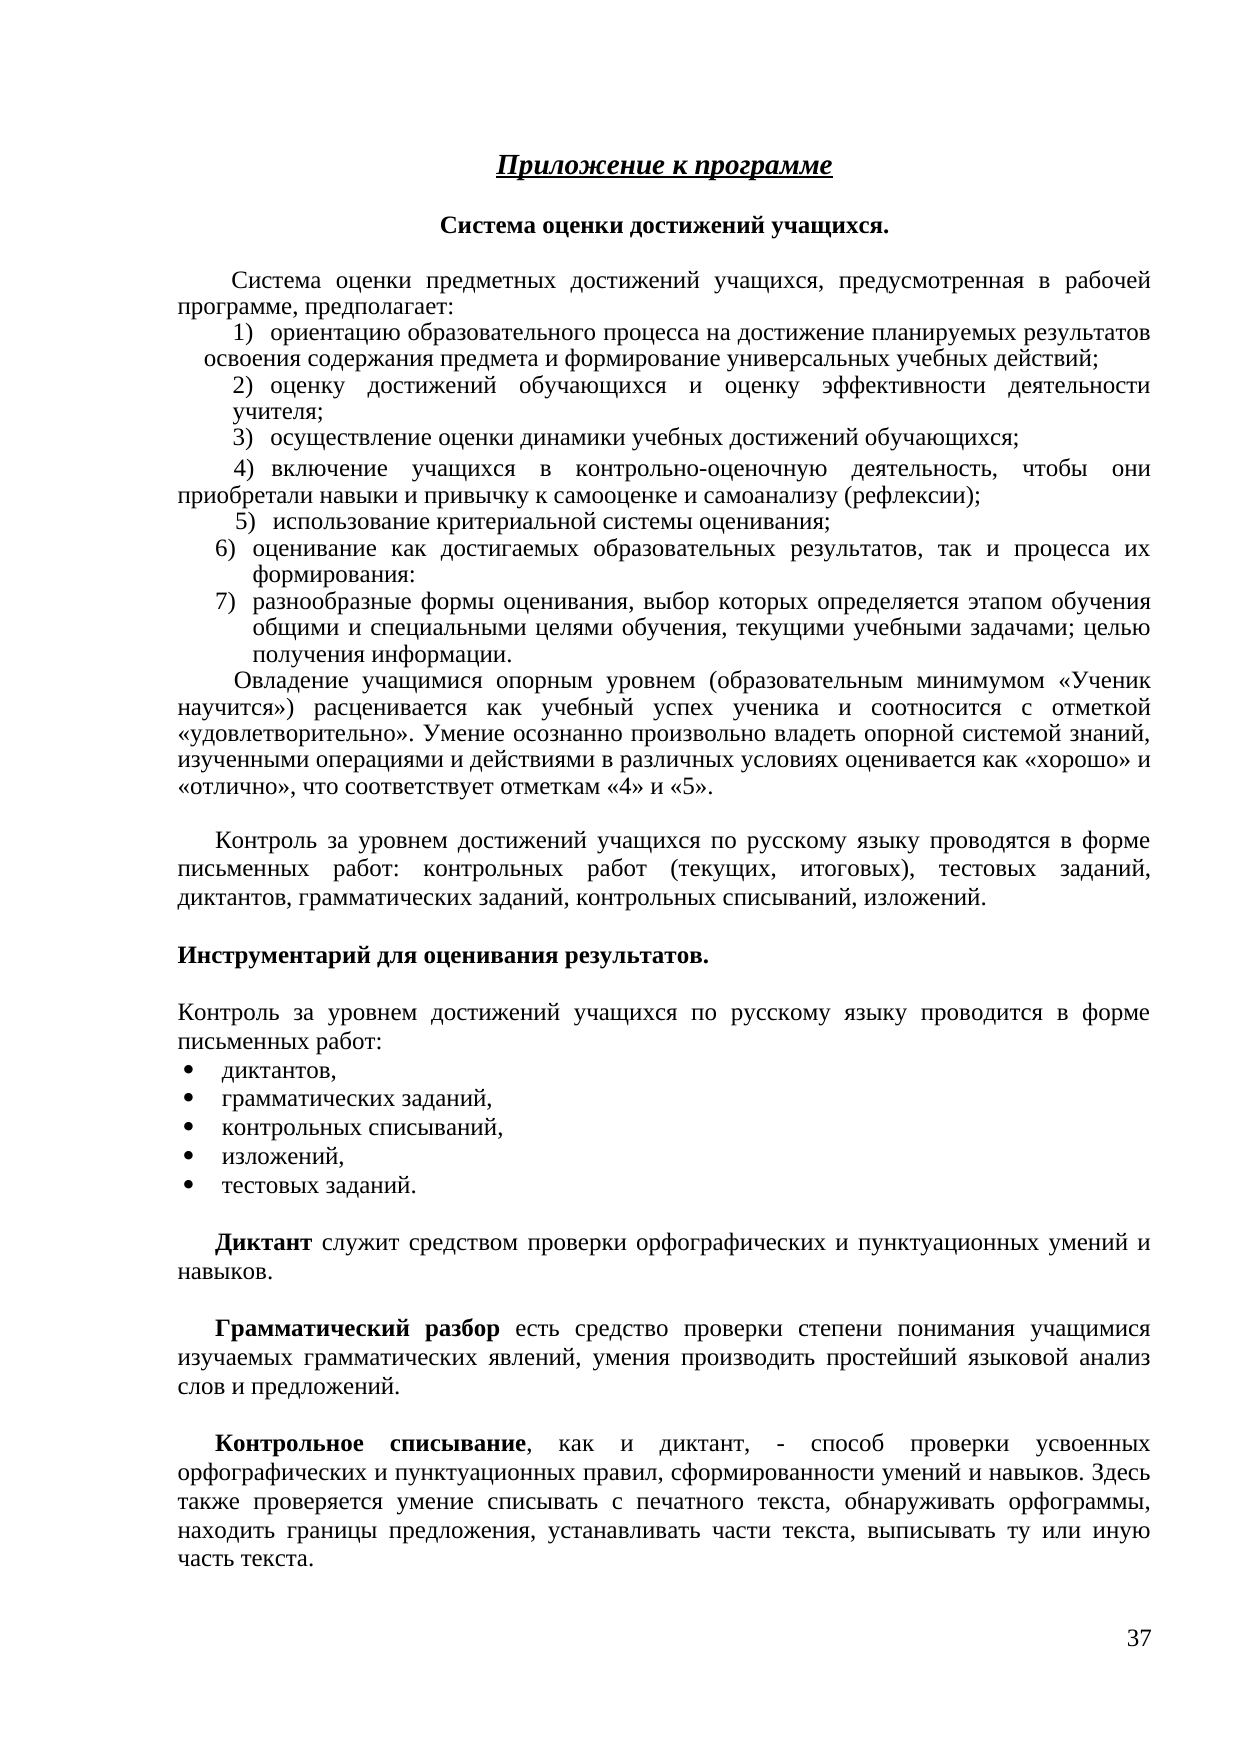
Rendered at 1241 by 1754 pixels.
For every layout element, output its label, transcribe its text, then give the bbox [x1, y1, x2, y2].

list оценку достижений обучающихся и оценку эффективности деятельности учителя; [232, 373, 1152, 425]
list грамматических заданий, [184, 1083, 1152, 1112]
list тестовых заданий. [184, 1170, 1152, 1198]
list изложений, [184, 1141, 1152, 1170]
list контрольных списываний, [184, 1112, 1152, 1141]
list разнообразные формы оценивания, выбор которых определяется этапом обучения общими и специальными целями обучения, текущими учебными задачами; целью получения информации. [215, 588, 1152, 667]
text Система оценки предметных достижений учащихся, предусмотренная в рабочей программе, предполагает: [177, 268, 1152, 320]
text 4) включение учащихся в контрольно-оценочную деятельность, чтобы они приобретали навыки и привычку к самооценке и самоанализу (рефлексии); [177, 456, 1152, 509]
text Овладение учащимися опорным уровнем (образовательным минимумом «Ученик научится») расценивается как учебный успех ученика и соотносится с отметкой «удовлетворительно». Умение осознанно произвольно владеть опорной системой знаний, изученными операциями и действиями в различных условиях оценивается как «хорошо» и «отлично», что соответствует отметкам «4» и «5». [177, 667, 1152, 800]
text 5) использование критериальной системы оценивания; [235, 509, 1152, 535]
text Диктант служит средством проверки орфографических и пунктуационных умений и навыков. [177, 1227, 1152, 1285]
list ориентацию образовательного процесса на достижение планируемых результатов освоения содержания предмета и формирование универсальных учебных действий; [204, 320, 1152, 372]
text Приложение к программе [177, 147, 1152, 181]
text Грамматический разбор есть средство проверки степени понимания учащимися изучаемых грамматических явлений, умения производить простейший языковой анализ слов и предложений. [177, 1313, 1152, 1400]
list осуществление оценки динамики учебных достижений обучающихся; [232, 425, 1152, 451]
text Система оценки достижений учащихся. [177, 210, 1152, 239]
text Контрольное списывание, как и диктант, - способ проверки усвоенных орфографических и пунктуационных правил, сформированности умений и навыков. Здесь также проверяется умение списывать с печатного текста, обнаруживать орфограммы, находить границы предложения, устанавливать части текста, выписывать ту или иную часть текста. [177, 1428, 1152, 1572]
list оценивание как достигаемых образовательных результатов, так и процесса их формирования: [215, 535, 1152, 588]
text Инструментарий для оценивания результатов. [177, 940, 1152, 968]
list диктантов, [184, 1055, 1152, 1083]
text Контроль за уровнем достижений учащихся по русскому языку проводится в форме письменных работ: [177, 997, 1152, 1055]
text Контроль за уровнем достижений учащихся по русскому языку проводятся в форме письменных работ: контрольных работ (текущих, итоговых), тестовых заданий, диктантов, грамматических заданий, контрольных списываний, изложений. [177, 825, 1152, 911]
